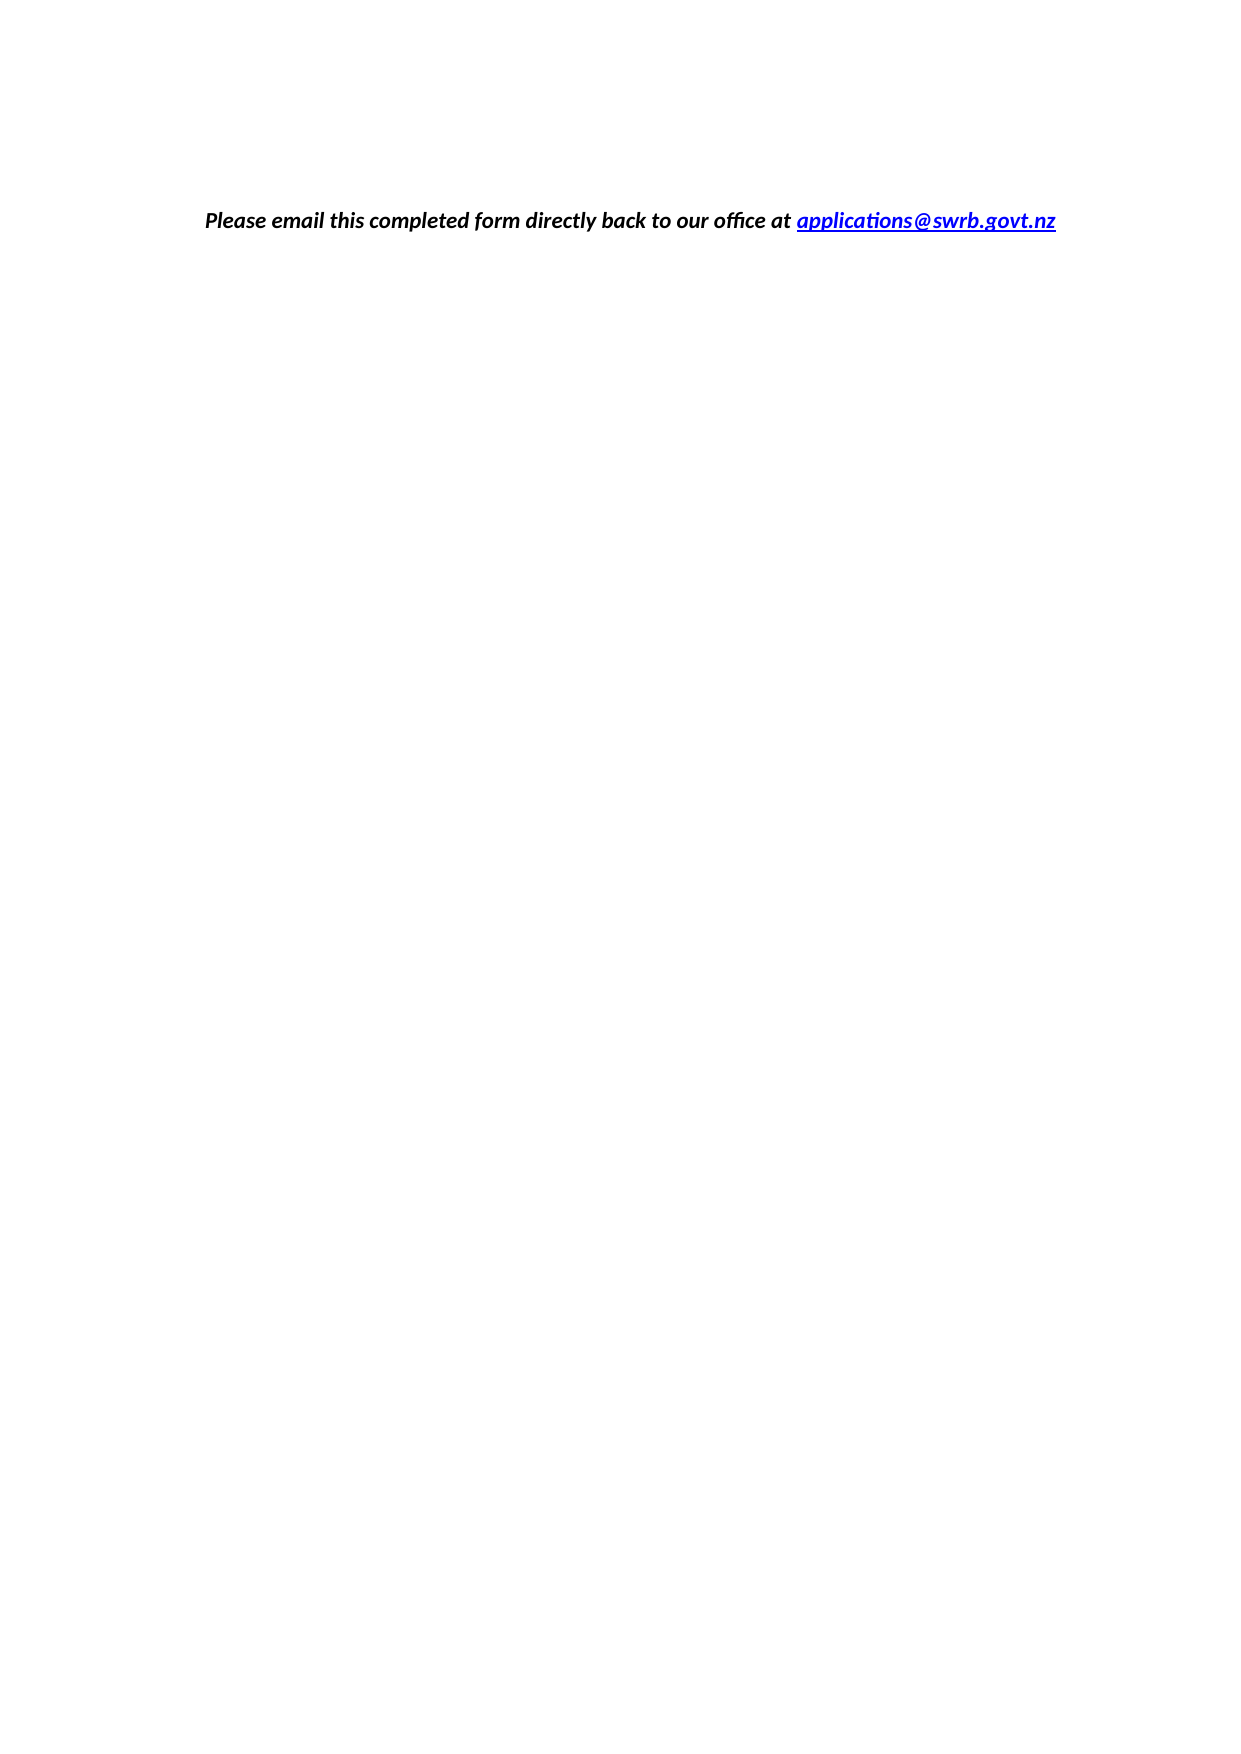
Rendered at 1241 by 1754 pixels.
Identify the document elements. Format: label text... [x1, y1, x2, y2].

table_cell Please email this completed form directly back to our office at applications@swrb.govt.nz [150, 150, 1113, 262]
